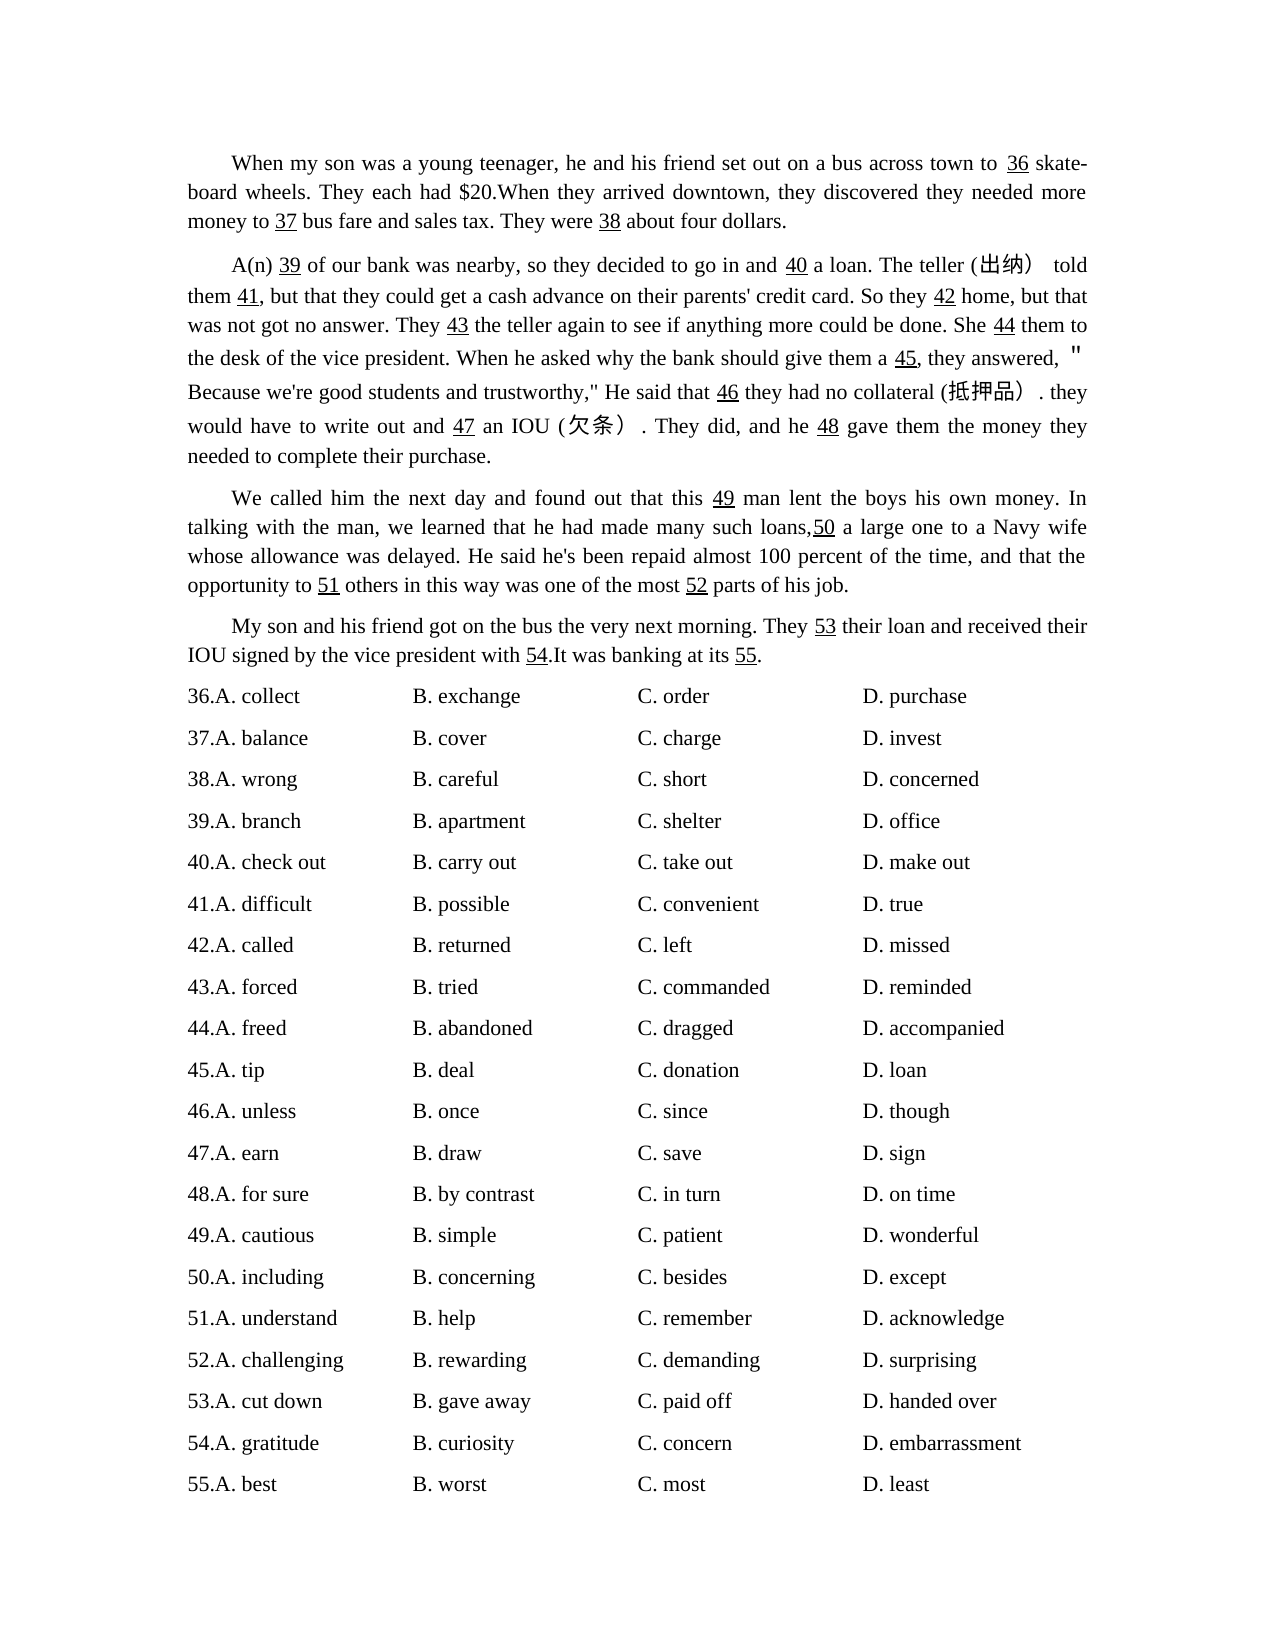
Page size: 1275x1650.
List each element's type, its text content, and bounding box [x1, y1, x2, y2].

text When my son was a young teenager, he and his friend set out on a bus across town to 36 skate-board wheels. They each had $20.When they arrived downtown, they discovered they needed more money to 37 bus fare and sales tax. They were 38 about four dollars. [187, 150, 1087, 233]
text 49.A. cautious B. simple C. patient D. wonderful [187, 1222, 1087, 1248]
text My son and his friend got on the bus the very next morning. They 53 their loan and received their IOU signed by the vice president with 54.It was banking at its 55. [187, 613, 1087, 667]
text 40.A. check out B. carry out C. take out D. make out [187, 849, 1087, 874]
text 48.A. for sure B. by contrast C. in turn D. on time [187, 1181, 1087, 1206]
text 39.A. branch B. apartment C. shelter D. office [187, 808, 1087, 833]
text 50.A. including B. concerning C. besides D. except [187, 1264, 1087, 1289]
text 55.A. best B. worst C. most D. least [187, 1471, 1087, 1496]
text A(n) 39 of our bank was nearby, so they decided to go in and 40 a loan. The teller (出纳） told them 41, but that they could get a cash advance on their parents' credit card. So they 42 home, but that was not got no answer. They 43 the teller again to see if anything more could be done. She 44 them to the desk of the vice president. When he asked why the bank should give them a 45, they answered, ＂Because we're good students and trustworthy," He said that 46 they had no collateral (抵押品）. they would have to write out and 47 an IOU (欠条）. They did, and he 48 gave them the money they needed to complete their purchase. [187, 249, 1087, 468]
text 44.A. freed B. abandoned C. dragged D. accompanied [187, 1015, 1087, 1040]
text 37.A. balance B. cover C. charge D. invest [187, 725, 1087, 750]
text 47.A. earn B. draw C. save D. sign [187, 1139, 1087, 1165]
text We called him the next day and found out that this 49 man lent the boys his own money. In talking with the man, we learned that he had made many such loans,50 a large one to a Navy wife whose allowance was delayed. He said he's been repaid almost 100 percent of the time, and that the opportunity to 51 others in this way was one of the most 52 parts of his job. [187, 485, 1087, 597]
text 38.A. wrong B. careful C. short D. concerned [187, 766, 1087, 792]
text 45.A. tip B. deal C. donation D. loan [187, 1057, 1087, 1082]
text 41.A. difficult B. possible C. convenient D. true [187, 891, 1087, 916]
text 42.A. called B. returned C. left D. missed [187, 932, 1087, 957]
text 51.A. understand B. help C. remember D. acknowledge [187, 1305, 1087, 1331]
text 36.A. collect B. exchange C. order D. purchase [187, 683, 1087, 709]
text 46.A. unless B. once C. since D. though [187, 1098, 1087, 1123]
text 43.A. forced B. tried C. commanded D. reminded [187, 974, 1087, 999]
text 53.A. cut down B. gave away C. paid off D. handed over [187, 1388, 1087, 1413]
text 54.A. gratitude B. curiosity C. concern D. embarrassment [187, 1430, 1087, 1455]
text 52.A. challenging B. rewarding C. demanding D. surprising [187, 1347, 1087, 1372]
